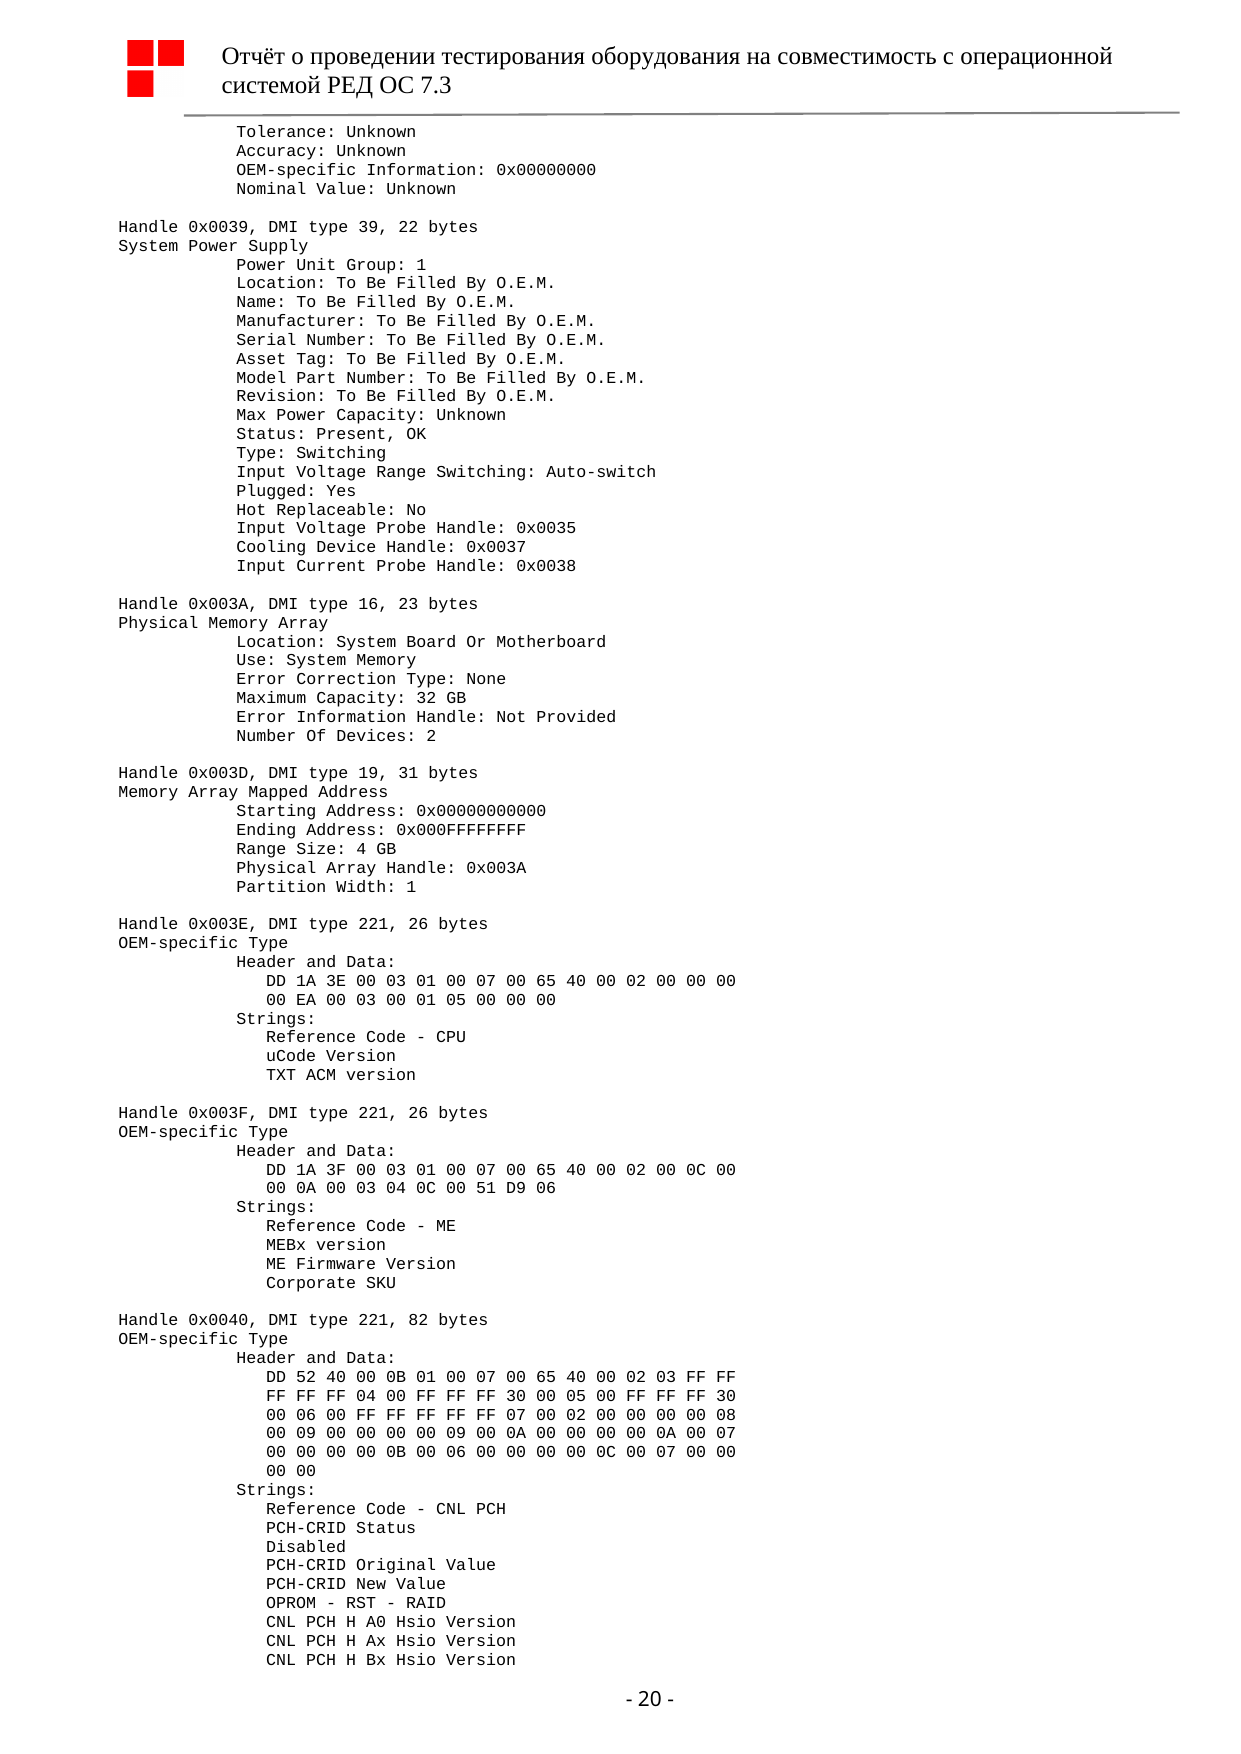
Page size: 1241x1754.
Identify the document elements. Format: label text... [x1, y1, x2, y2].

text CNL PCH H A0 Hsio Version [118, 1613, 1181, 1632]
text Header and Data: [118, 1142, 1181, 1161]
text OEM-specific Type [118, 1331, 1181, 1349]
text Serial Number: To Be Filled By O.E.M. [118, 331, 1181, 350]
text Handle 0x003D, DMI type 19, 31 bytes [118, 765, 1181, 784]
text MEBx version [118, 1236, 1181, 1255]
text Input Voltage Range Switching: Auto-switch [118, 463, 1181, 482]
text Handle 0x0039, DMI type 39, 22 bytes [118, 218, 1181, 237]
text Hot Replaceable: No [118, 501, 1181, 520]
text 00 00 00 00 0B 00 06 00 00 00 00 0C 00 07 00 00 [118, 1444, 1181, 1463]
text Use: System Memory [118, 652, 1181, 671]
text Error Correction Type: None [118, 671, 1181, 690]
text Partition Width: 1 [118, 878, 1181, 897]
text Plugged: Yes [118, 482, 1181, 501]
text PCH-CRID Original Value [118, 1557, 1181, 1576]
text Strings: [118, 1199, 1181, 1218]
text Maximum Capacity: 32 GB [118, 690, 1181, 708]
text PCH-CRID New Value [118, 1576, 1181, 1595]
text Reference Code - CNL PCH [118, 1500, 1181, 1519]
text Starting Address: 0x00000000000 [118, 803, 1181, 822]
text Error Information Handle: Not Provided [118, 708, 1181, 727]
text Manufacturer: To Be Filled By O.E.M. [118, 313, 1181, 331]
text uCode Version [118, 1048, 1181, 1067]
text Header and Data: [118, 954, 1181, 972]
text 00 0A 00 03 04 0C 00 51 D9 06 [118, 1180, 1181, 1199]
text Ending Address: 0x000FFFFFFFF [118, 822, 1181, 841]
text Reference Code - ME [118, 1218, 1181, 1236]
text Cooling Device Handle: 0x0037 [118, 539, 1181, 558]
text Location: System Board Or Motherboard [118, 633, 1181, 652]
text 00 09 00 00 00 00 09 00 0A 00 00 00 00 0A 00 07 [118, 1425, 1181, 1444]
text FF FF FF 04 00 FF FF FF 30 00 05 00 FF FF FF 30 [118, 1387, 1181, 1406]
text Input Voltage Probe Handle: 0x0035 [118, 520, 1181, 539]
text Reference Code - CPU [118, 1029, 1181, 1048]
text Range Size: 4 GB [118, 841, 1181, 859]
text Tolerance: Unknown [118, 124, 1181, 143]
text Revision: To Be Filled By O.E.M. [118, 388, 1181, 407]
text Strings: [118, 1482, 1181, 1500]
text 00 06 00 FF FF FF FF FF 07 00 02 00 00 00 00 08 [118, 1406, 1181, 1425]
text Handle 0x003F, DMI type 221, 26 bytes [118, 1104, 1181, 1123]
text 00 00 [118, 1463, 1181, 1482]
text Asset Tag: To Be Filled By O.E.M. [118, 350, 1181, 369]
text OEM-specific Type [118, 935, 1181, 954]
text Input Current Probe Handle: 0x0038 [118, 558, 1181, 577]
text DD 52 40 00 0B 01 00 07 00 65 40 00 02 03 FF FF [118, 1368, 1181, 1387]
text Memory Array Mapped Address [118, 784, 1181, 803]
text Handle 0x003A, DMI type 16, 23 bytes [118, 595, 1181, 614]
text CNL PCH H Ax Hsio Version [118, 1632, 1181, 1651]
text OEM-specific Information: 0x00000000 [118, 162, 1181, 181]
text Number Of Devices: 2 [118, 727, 1181, 746]
text Handle 0x0040, DMI type 221, 82 bytes [118, 1312, 1181, 1331]
text OEM-specific Type [118, 1123, 1181, 1142]
picture [127, 40, 184, 97]
text DD 1A 3F 00 03 01 00 07 00 65 40 00 02 00 0C 00 [118, 1161, 1181, 1180]
text Corporate SKU [118, 1274, 1181, 1293]
text System Power Supply [118, 237, 1181, 256]
text 00 EA 00 03 00 01 05 00 00 00 [118, 991, 1181, 1010]
text Physical Memory Array [118, 614, 1181, 633]
text Header and Data: [118, 1349, 1181, 1368]
text Max Power Capacity: Unknown [118, 407, 1181, 426]
text OPROM - RST - RAID [118, 1595, 1181, 1613]
text PCH-CRID Status [118, 1519, 1181, 1538]
text Handle 0x003E, DMI type 221, 26 bytes [118, 916, 1181, 935]
text CNL PCH H Bx Hsio Version [118, 1651, 1181, 1670]
text Name: To Be Filled By O.E.M. [118, 294, 1181, 313]
text ME Firmware Version [118, 1255, 1181, 1274]
text TXT ACM version [118, 1067, 1181, 1086]
text Power Unit Group: 1 [118, 256, 1181, 275]
text Status: Present, OK [118, 426, 1181, 444]
text Type: Switching [118, 444, 1181, 463]
text Physical Array Handle: 0x003A [118, 859, 1181, 878]
text Strings: [118, 1010, 1181, 1029]
text Nominal Value: Unknown [118, 181, 1181, 199]
text Disabled [118, 1538, 1181, 1557]
text Accuracy: Unknown [118, 143, 1181, 162]
text Location: To Be Filled By O.E.M. [118, 275, 1181, 294]
text DD 1A 3E 00 03 01 00 07 00 65 40 00 02 00 00 00 [118, 972, 1181, 991]
text Model Part Number: To Be Filled By O.E.M. [118, 369, 1181, 388]
